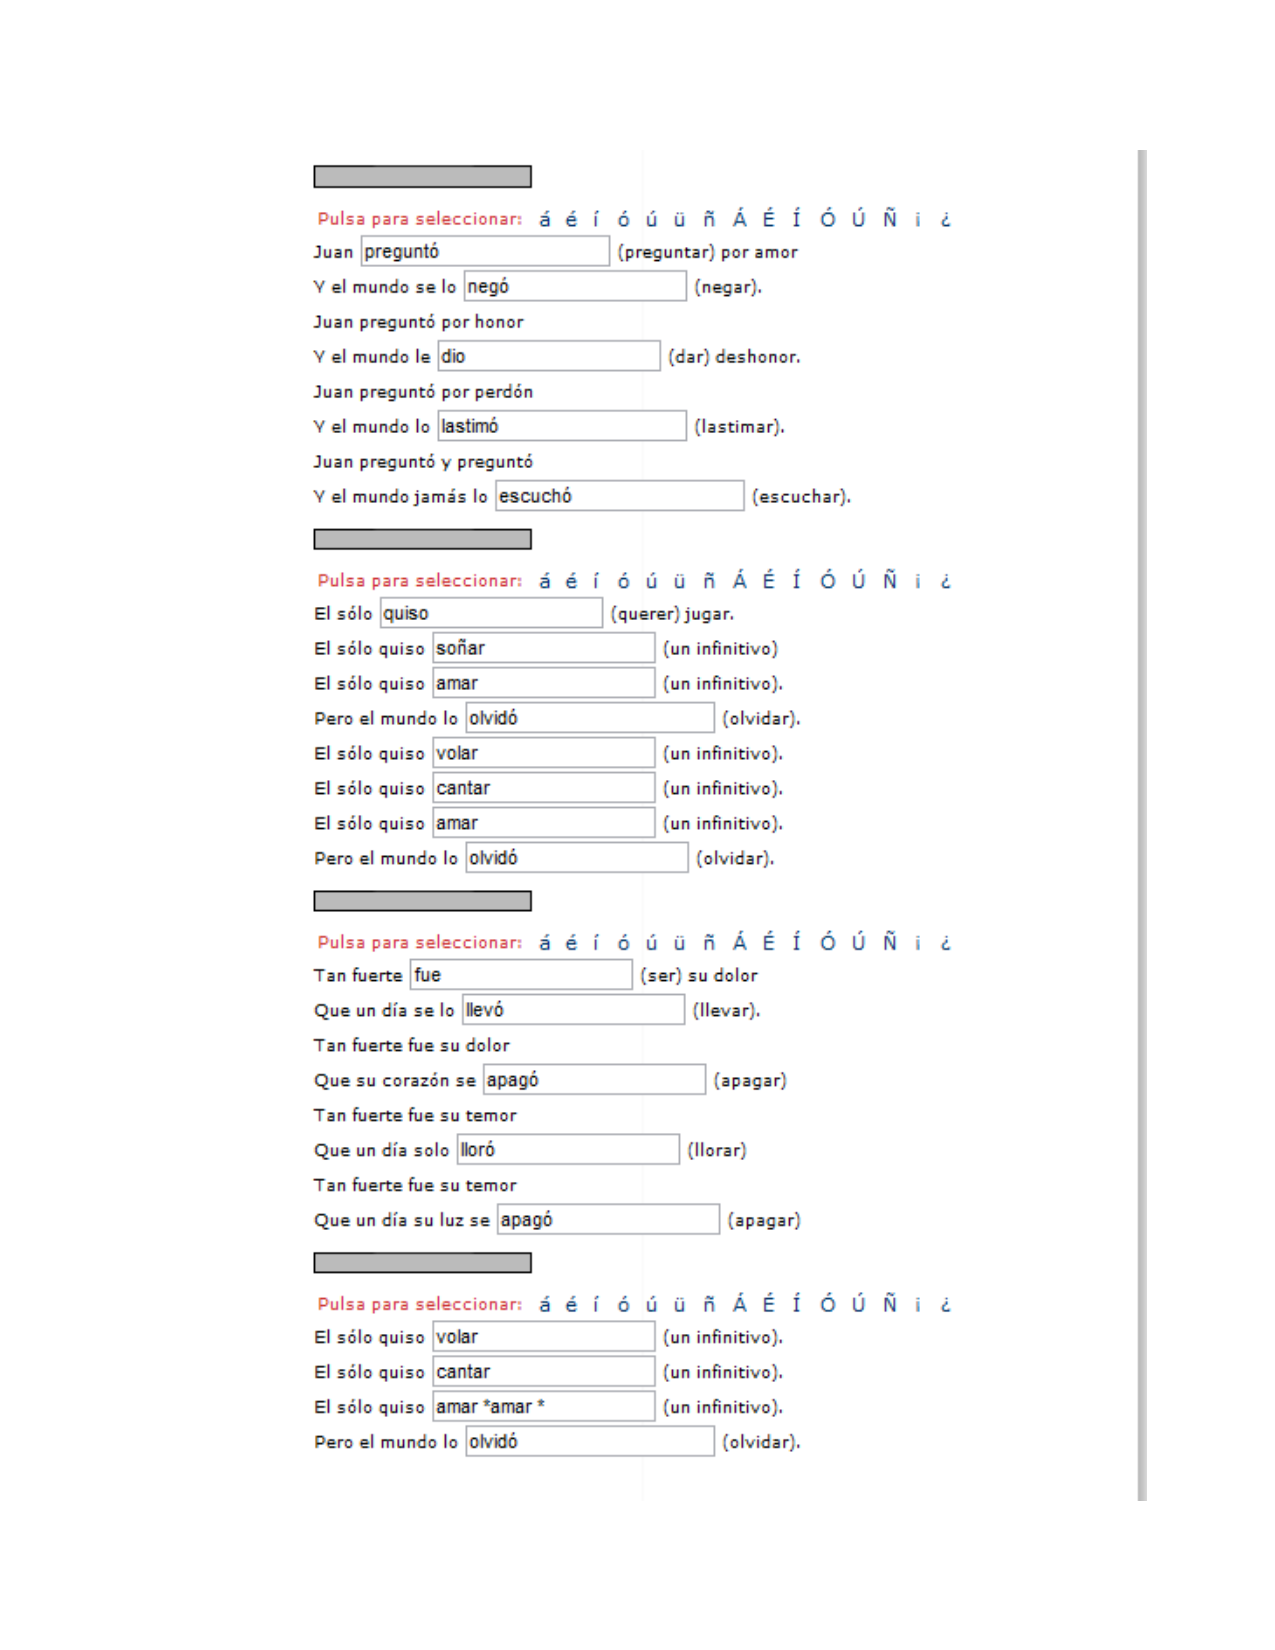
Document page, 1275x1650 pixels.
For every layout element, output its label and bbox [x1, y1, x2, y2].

picture [150, 150, 1147, 1501]
